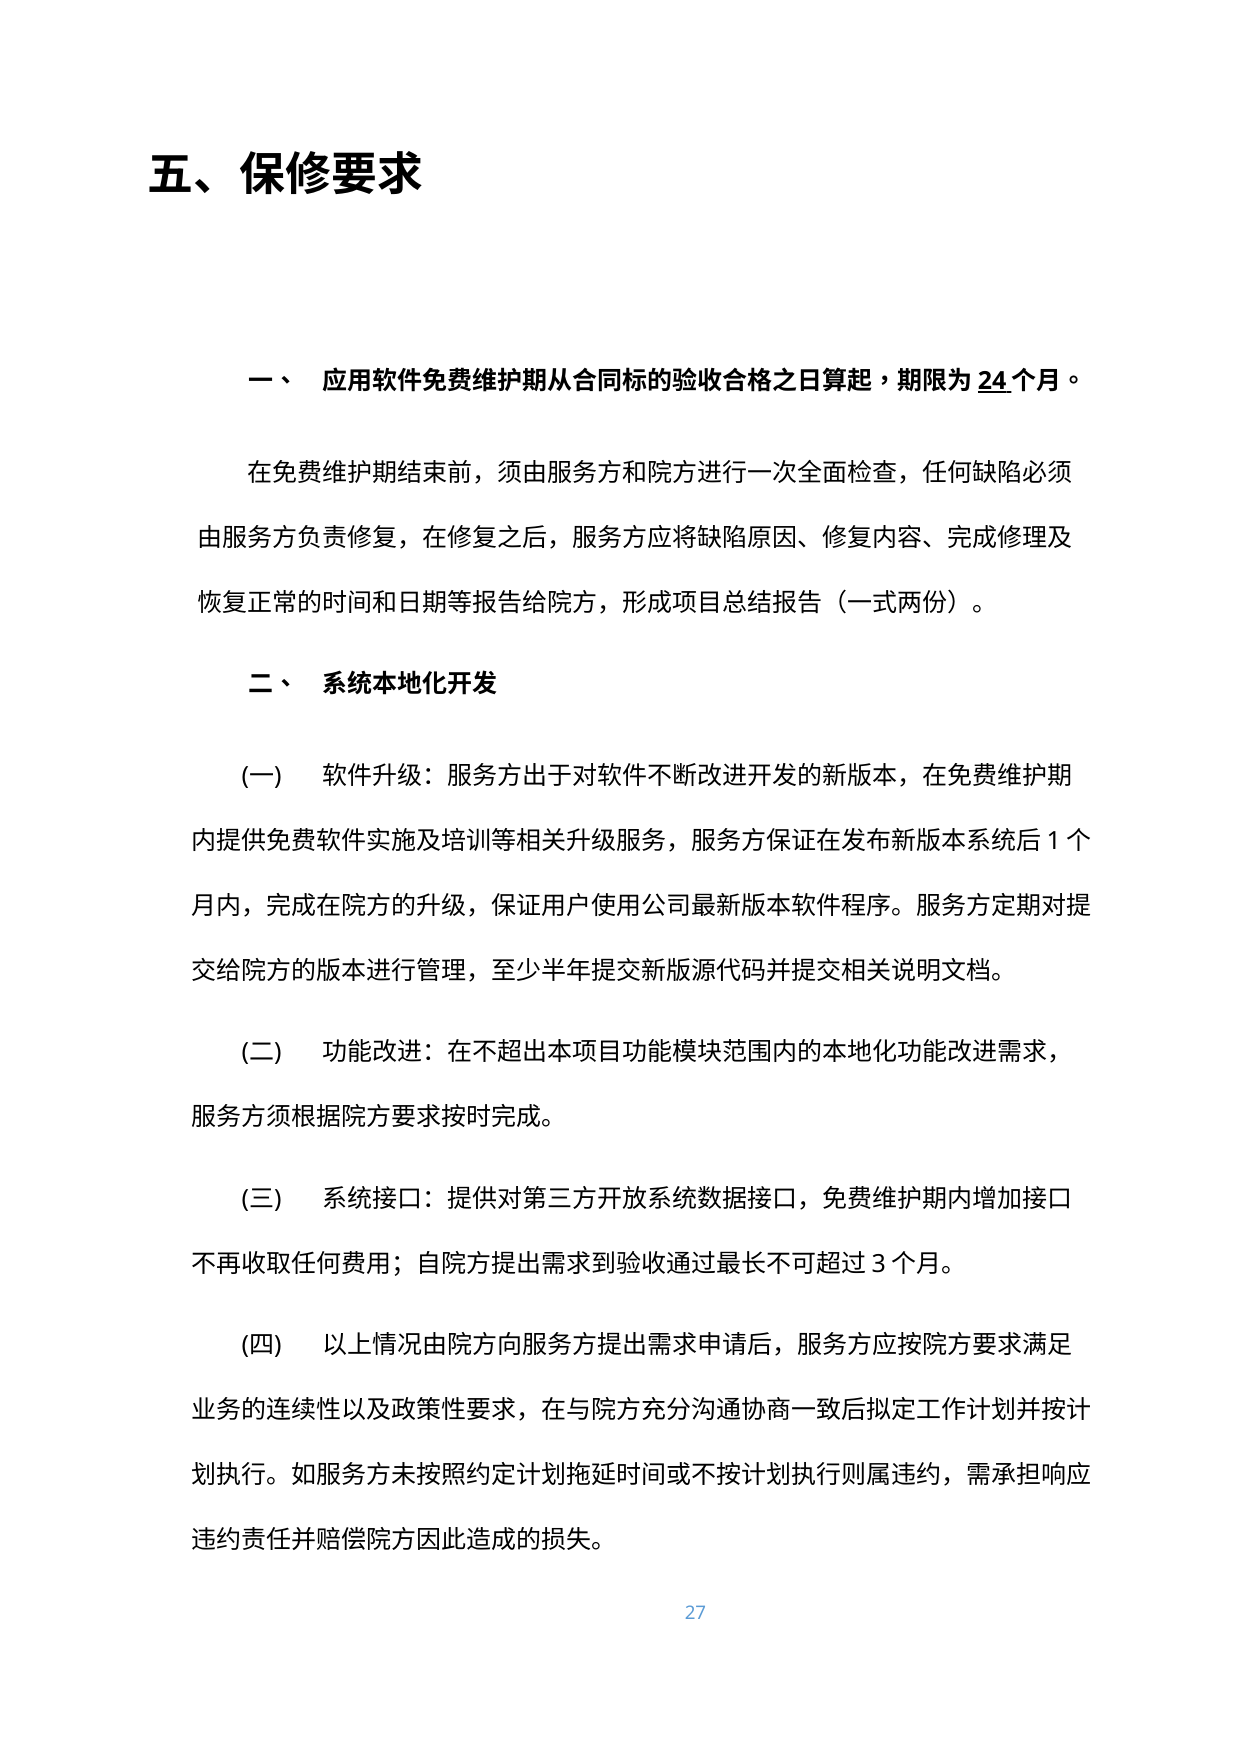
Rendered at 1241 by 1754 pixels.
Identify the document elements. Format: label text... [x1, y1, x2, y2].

list 以上情况由院方向服务方提出需求申请后，服务方应按院方要求满足业务的连续性以及政策性要求，在与院方充分沟通协商一致后拟定工作计划并按计划执行。如服务方未按照约定计划拖延时间或不按计划执行则属违约，需承担响应违约责任并赔偿院方因此造成的损失。 [191, 1310, 1092, 1570]
list 软件升级：服务方出于对软件不断改进开发的新版本，在免费维护期内提供免费软件实施及培训等相关升级服务，服务方保证在发布新版本系统后1个月内，完成在院方的升级，保证用户使用公司最新版本软件程序。服务方定期对提交给院方的版本进行管理，至少半年提交新版源代码并提交相关说明文档。 [191, 741, 1092, 1001]
list 系统接口：提供对第三方开放系统数据接口，免费维护期内增加接口不再收取任何费用；自院方提出需求到验收通过最长不可超过3个月。 [191, 1164, 1092, 1294]
subtitle 五、保修要求 [148, 122, 1092, 219]
text 在免费维护期结束前，须由服务方和院方进行一次全面检查，任何缺陷必须由服务方负责修复，在修复之后，服务方应将缺陷原因、修复内容、完成修理及恢复正常的时间和日期等报告给院方，形成项目总结报告（一式两份）。 [198, 438, 1092, 633]
list 功能改进：在不超出本项目功能模块范围内的本地化功能改进需求，服务方须根据院方要求按时完成。 [191, 1017, 1092, 1147]
subtitle 应用软件免费维护期从合同标的验收合格之日算起，期限为24个月。 [198, 347, 1092, 412]
subtitle 系统本地化开发 [198, 650, 1092, 715]
